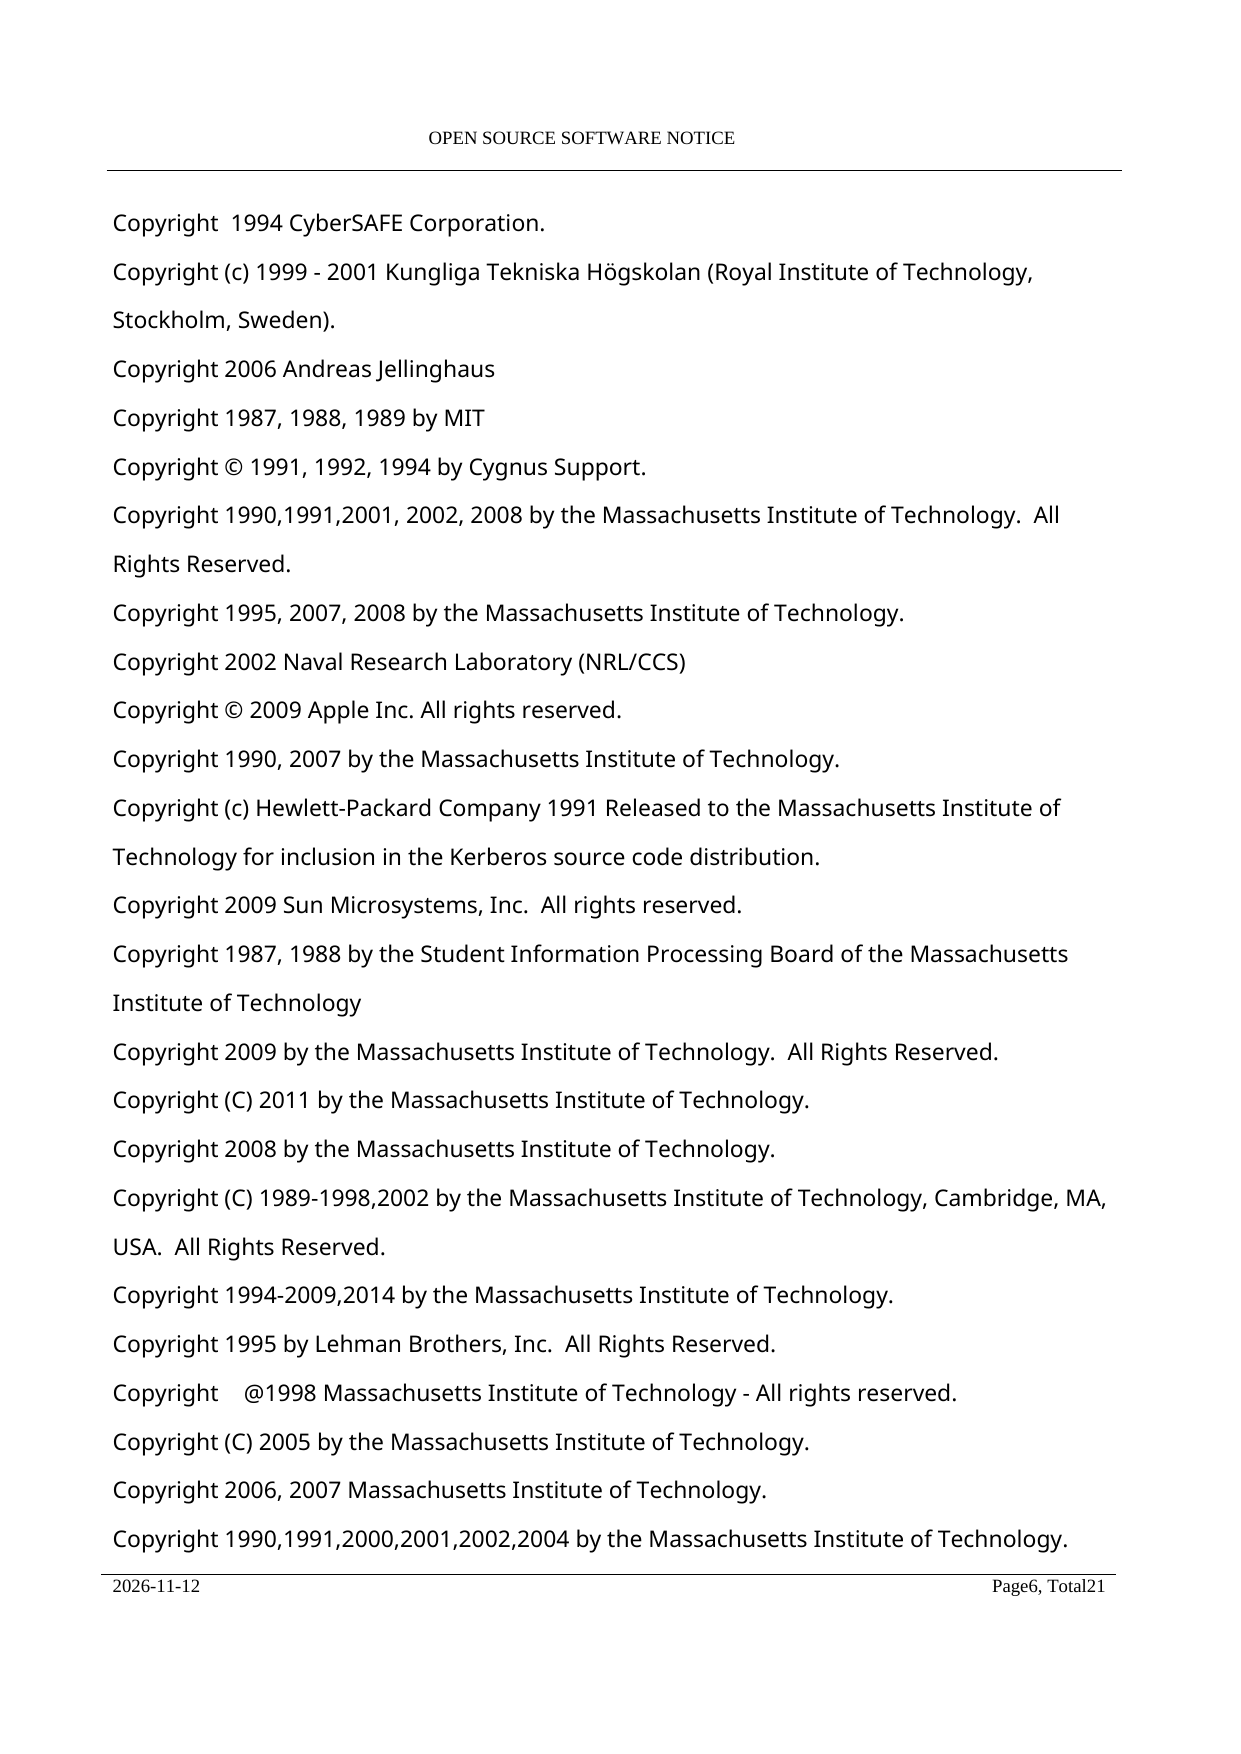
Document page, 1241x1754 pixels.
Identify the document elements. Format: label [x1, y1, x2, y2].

text [112, 206, 1128, 1555]
